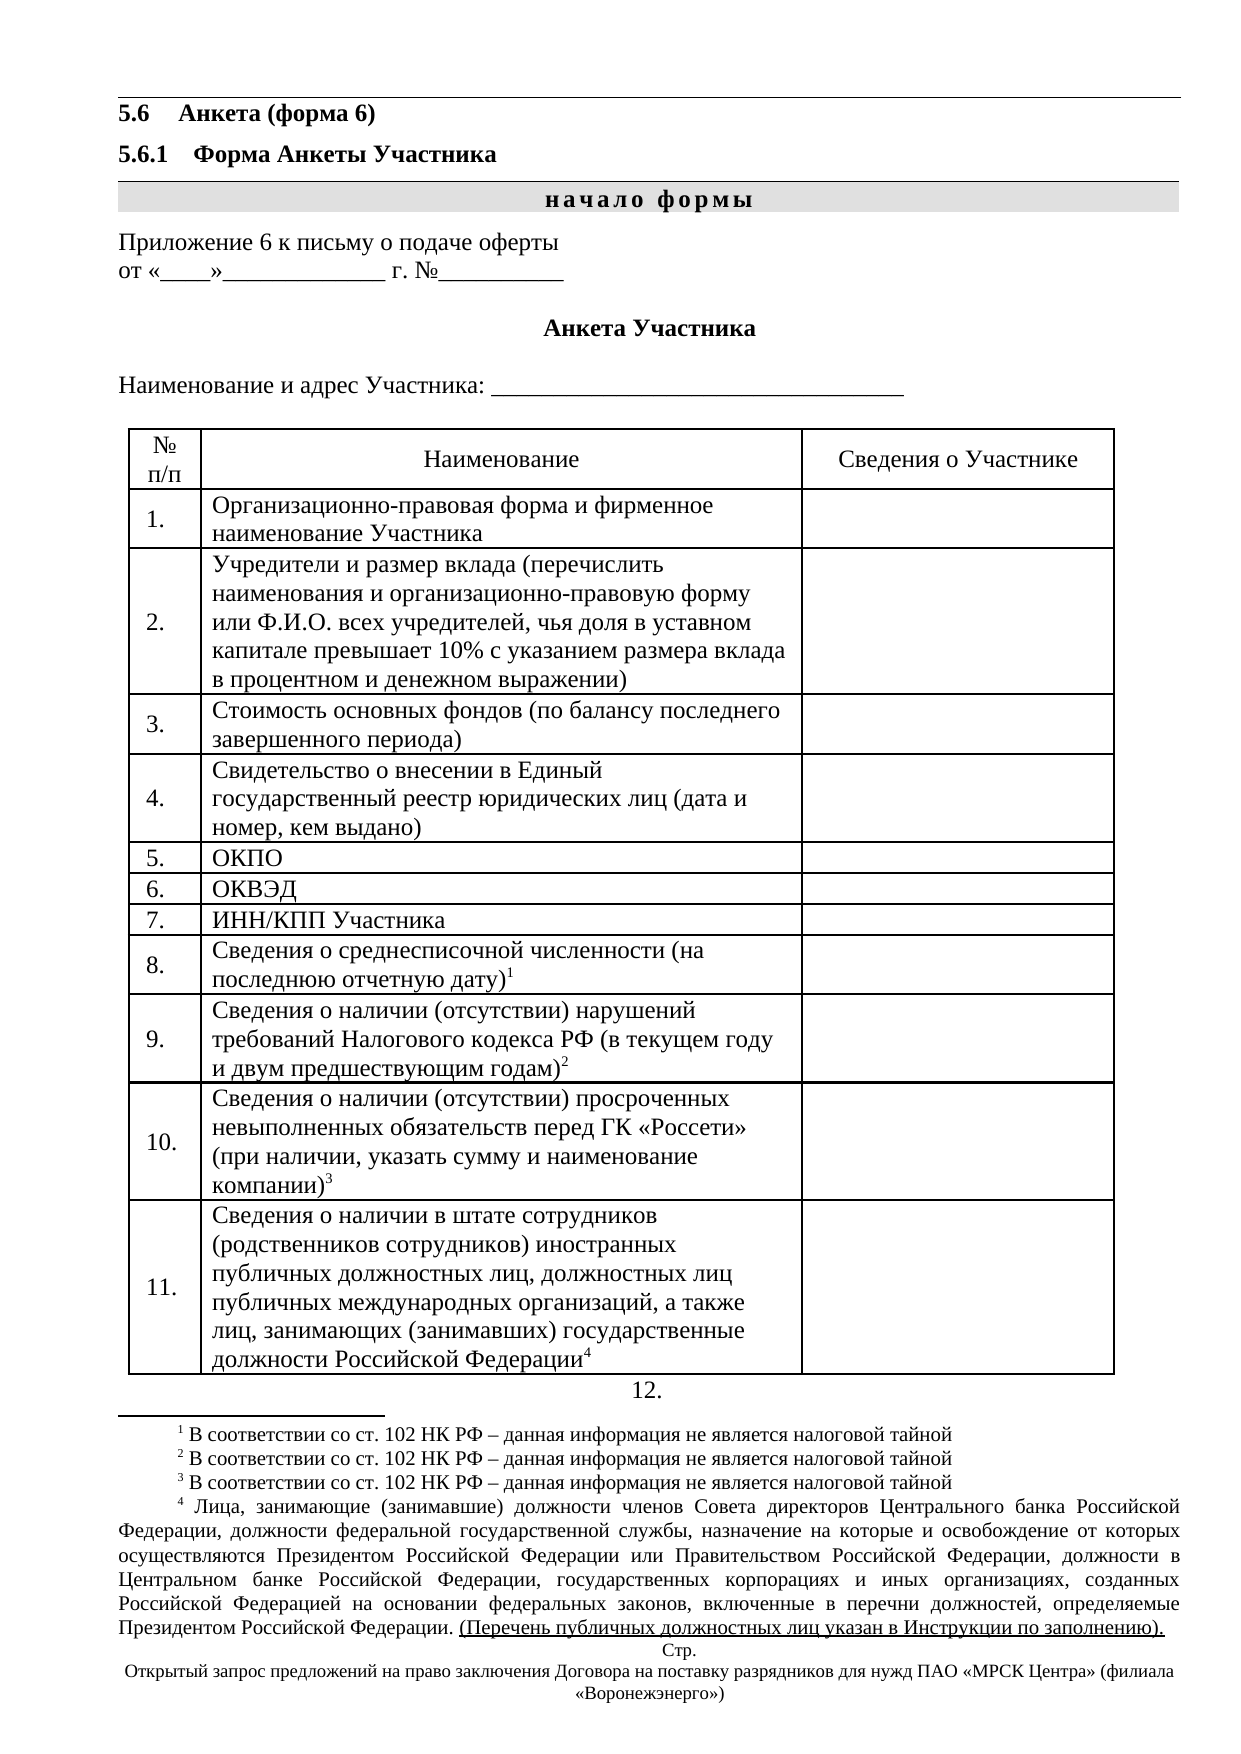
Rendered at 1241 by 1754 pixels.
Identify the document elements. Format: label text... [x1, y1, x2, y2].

table_cell [130, 1084, 200, 1198]
subtitle Форма Анкеты Участника [118, 139, 1181, 168]
table_cell [803, 843, 1113, 872]
table_cell [130, 874, 200, 903]
table_cell ИНН/КПП Участника [202, 905, 801, 933]
text Наименование и адрес Участника: _________________________________ [118, 371, 1181, 399]
text Анкета Участника [118, 313, 1181, 342]
text начало формы [118, 182, 1179, 212]
table_cell Свидетельство о внесении в Единый государственный реестр юридических лиц (дата и номер, кем выдано) [202, 755, 801, 841]
table_cell [803, 1084, 1113, 1198]
table_cell Сведения о наличии (отсутствии) нарушений требований Налогового кодекса РФ (в текущем году и двум предшествующим годам) [202, 995, 801, 1081]
table_cell ОКВЭД [202, 874, 801, 903]
table_header [803, 936, 1113, 993]
table_cell [803, 755, 1113, 841]
table_cell [803, 549, 1113, 693]
table_header Наименование [202, 430, 801, 488]
table_cell [803, 905, 1113, 933]
table_cell Учредители и размер вклада (перечислить наименования и организационно-правовую форму или Ф.И.О. всех учредителей, чья доля в уставном капитале превышает 10% с указанием размера вклада в процентном и денежном выражении) [202, 549, 801, 693]
table_cell [803, 490, 1113, 547]
table_header Сведения о Участнике [803, 430, 1113, 488]
table_header Сведения о среднесписочной численности (на последнюю отчетную дату) [202, 936, 801, 993]
table_cell [130, 1201, 200, 1373]
table_cell [803, 995, 1113, 1081]
subtitle Анкета (форма 6) [118, 98, 1181, 127]
table_cell [130, 549, 200, 693]
table_cell [130, 905, 200, 933]
table_header № п/п [130, 430, 200, 488]
table_cell Организационно-правовая форма и фирменное наименование Участника [202, 490, 801, 547]
table_cell Сведения о наличии (отсутствии) просроченных невыполненных обязательств перед ГК «Россети» (при наличии, указать сумму и наименование компании) [202, 1084, 801, 1198]
table_cell Сведения о наличии в штате сотрудников (родственников сотрудников) иностранных публичных должностных лиц, должностных лиц публичных международных организаций, а также лиц, занимающих (занимавших) государственные должности Российской Федерации [202, 1201, 801, 1373]
table_cell ОКПО [202, 843, 801, 872]
table_cell Стоимость основных фондов (по балансу последнего завершенного периода) [202, 695, 801, 753]
table_cell [130, 843, 200, 872]
text Приложение 6 к письму о подаче оферты от «____»_____________ г. №__________ [118, 227, 1181, 284]
table_cell [803, 1201, 1113, 1373]
table_cell [130, 755, 200, 841]
table_cell [130, 695, 200, 753]
table_cell [803, 695, 1113, 753]
table_cell [803, 874, 1113, 903]
table_cell [130, 995, 200, 1081]
table_cell [130, 490, 200, 547]
table_header [130, 936, 200, 993]
